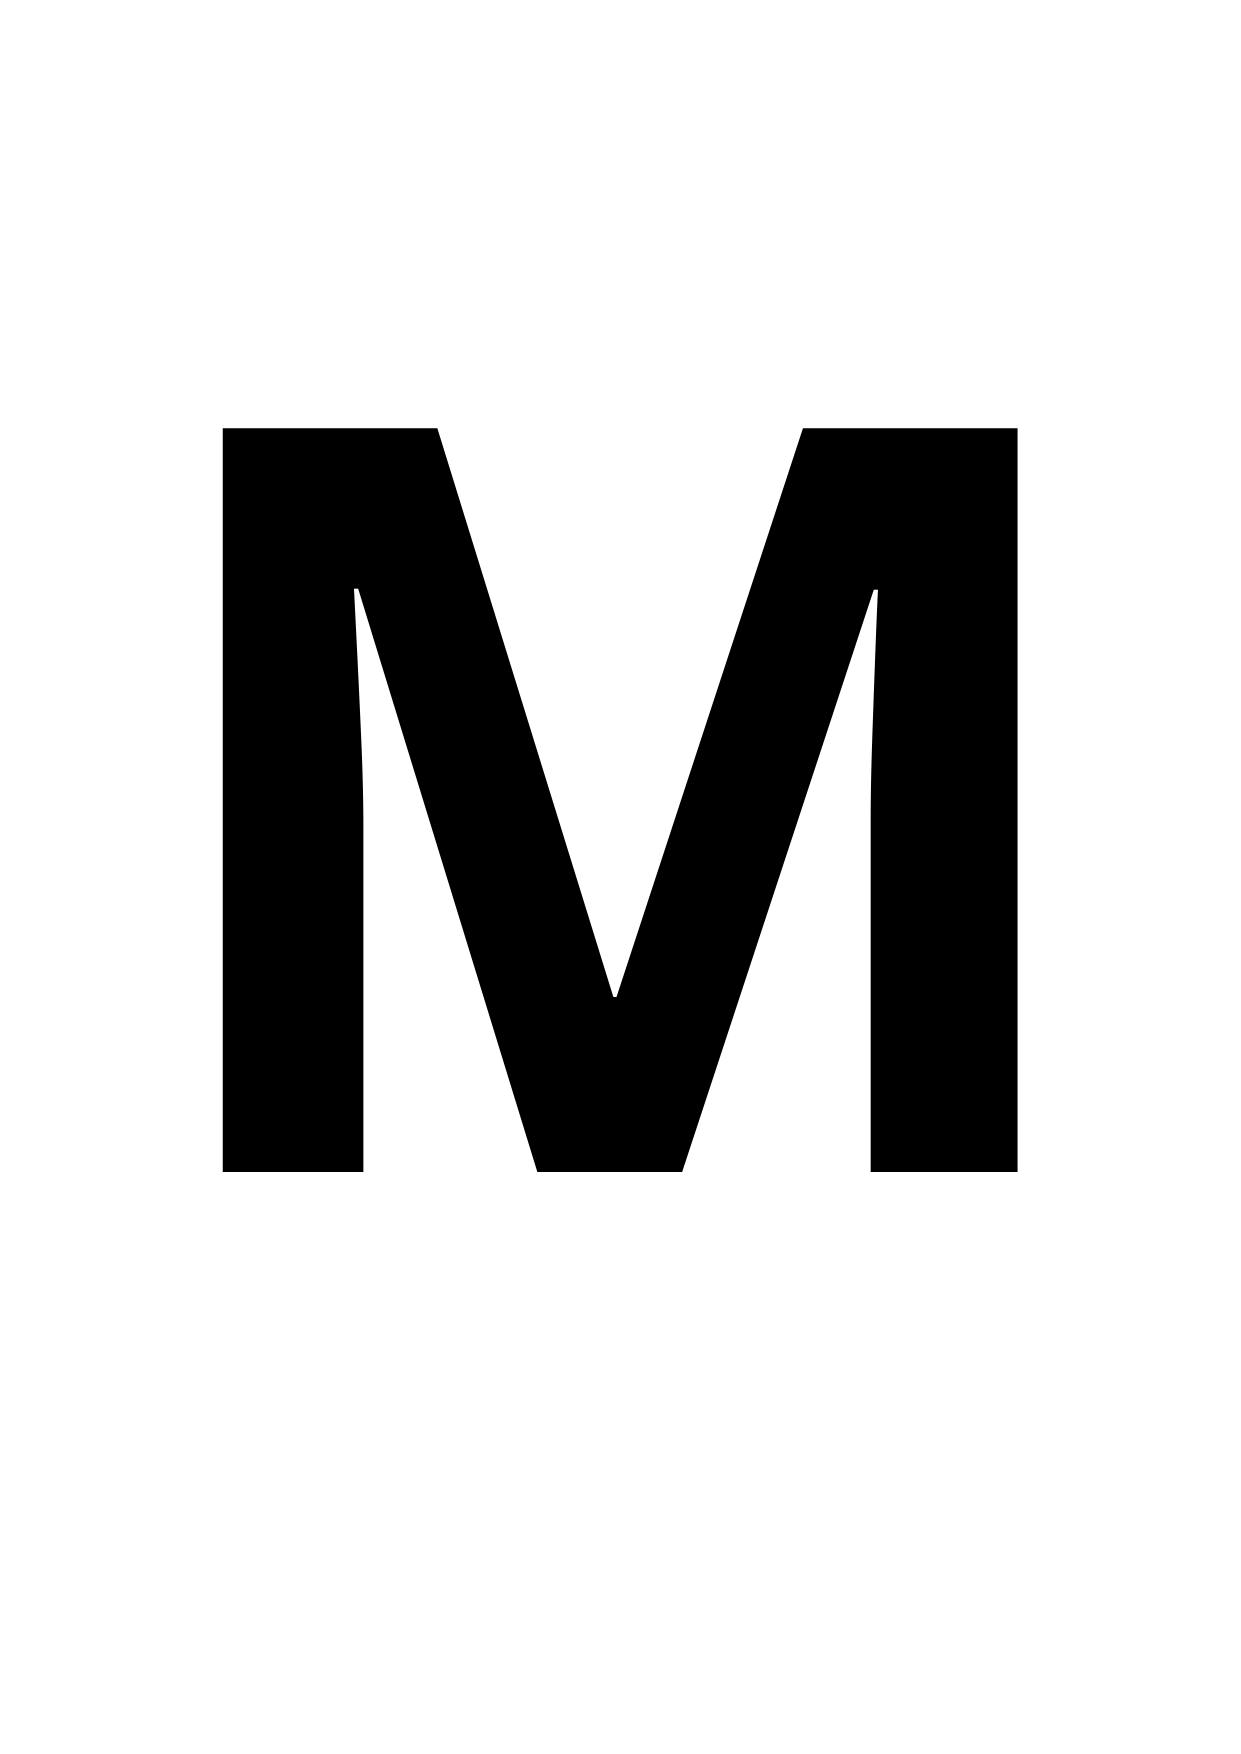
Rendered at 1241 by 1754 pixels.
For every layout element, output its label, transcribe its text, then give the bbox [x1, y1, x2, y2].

text НАШИ МАМЫЛУЧШЕ ВСЕХ ! [89, 59, 1152, 1478]
